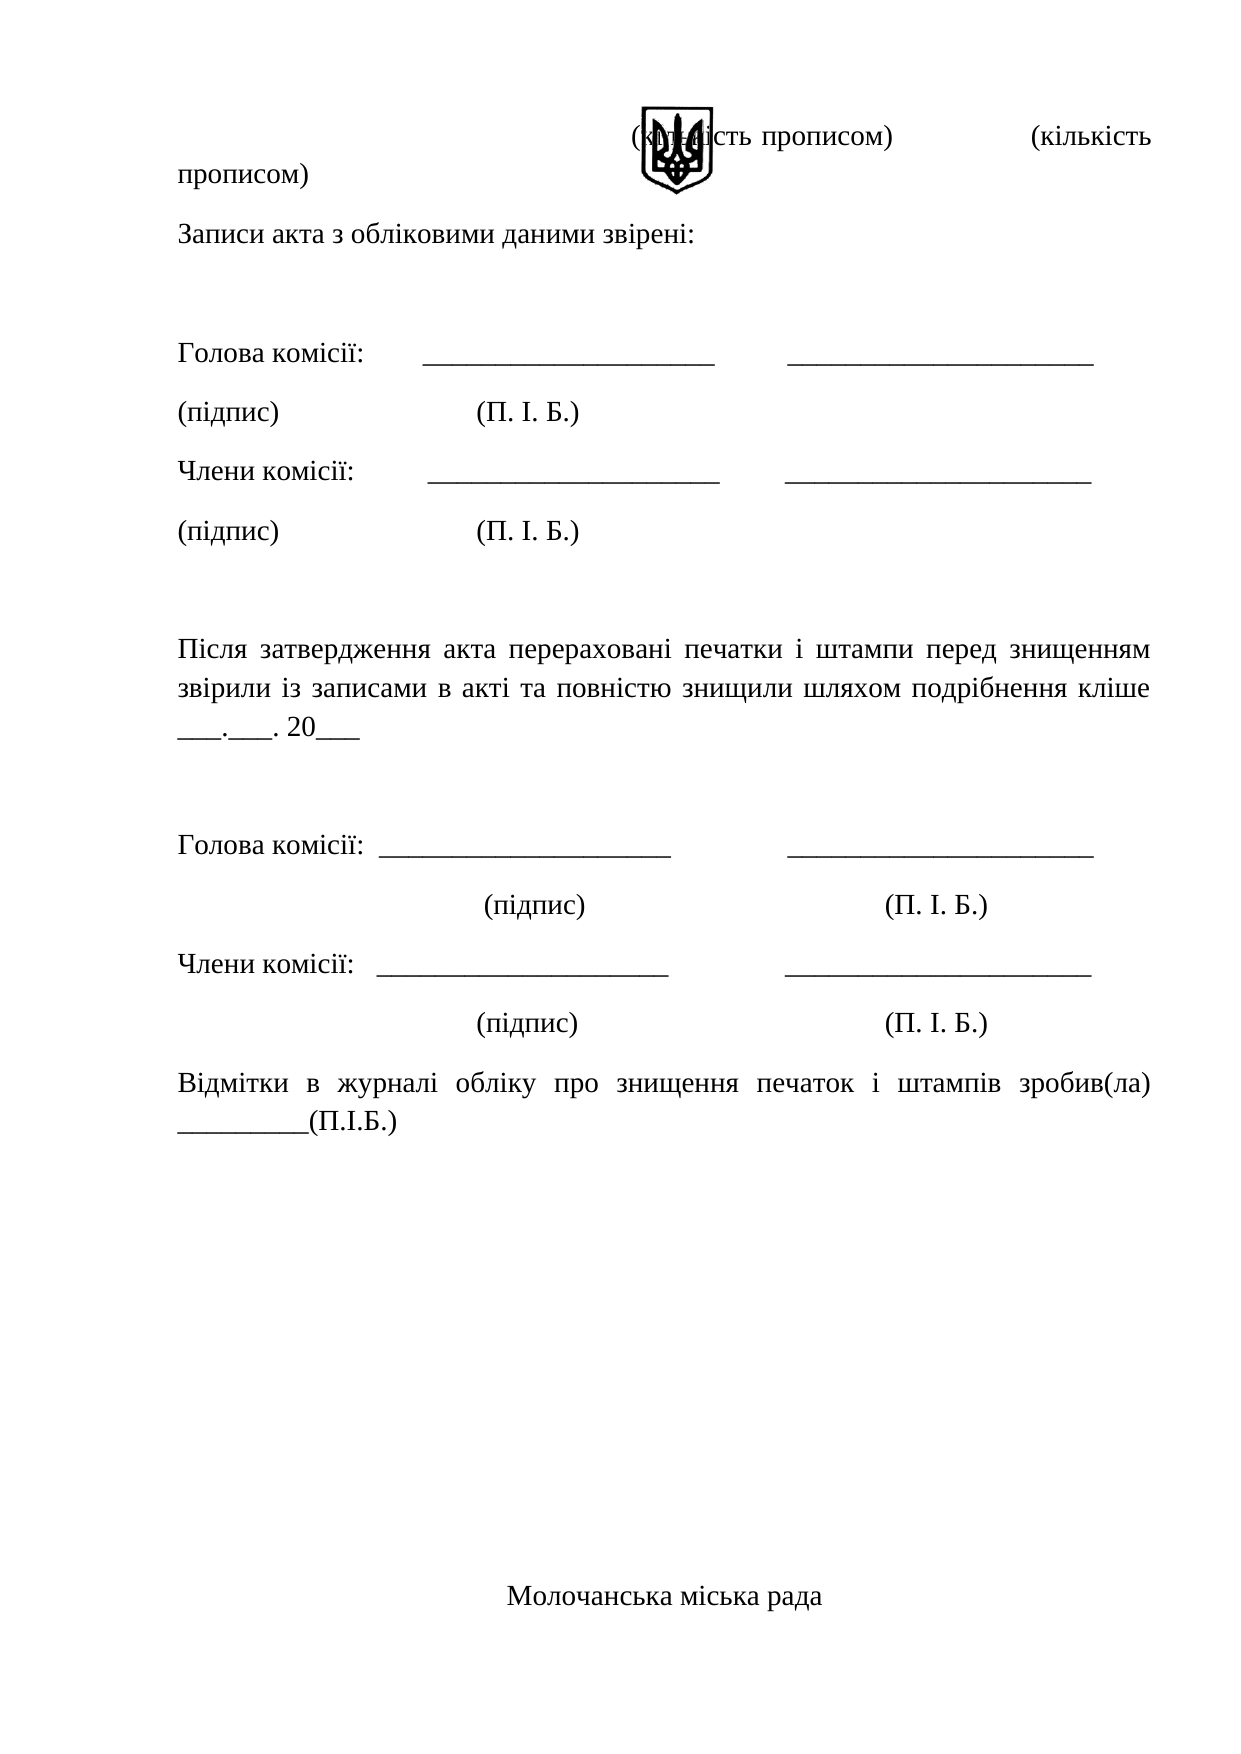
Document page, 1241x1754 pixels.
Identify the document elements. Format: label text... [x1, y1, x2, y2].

text Записи акта з обліковими даними звірені: [177, 216, 1152, 249]
text Голова комісії: ____________________ _____________________ [177, 827, 1152, 861]
text Члени комісії: ____________________ _____________________ [177, 946, 1152, 980]
text Голова комісії: ____________________ _____________________ [177, 335, 1152, 368]
text (підпис) (П. І. Б.) [177, 1006, 1152, 1039]
text Члени комісії: ____________________ _____________________ [177, 453, 1152, 487]
text Після затвердження акта перераховані печатки і штампи перед знищенням звірили із записами в акті та повністю знищили шляхом подрібнення кліше ___.___. 20___ [177, 632, 1152, 742]
text (підпис) (П. І. Б.) [177, 394, 1152, 428]
text (кількість прописом) (кількість прописом) [715, 118, 1152, 190]
text (підпис) (П. І. Б.) [177, 887, 1152, 920]
text Відмітки в журналі обліку про знищення печаток і штампів зробив(ла) _________(П.І.Б.) [177, 1065, 1152, 1137]
text (підпис) (П. І. Б.) [177, 513, 1152, 546]
text Молочанська міська рада [177, 1578, 1152, 1612]
text (кількість прописом) (кількість прописом) [177, 118, 639, 190]
